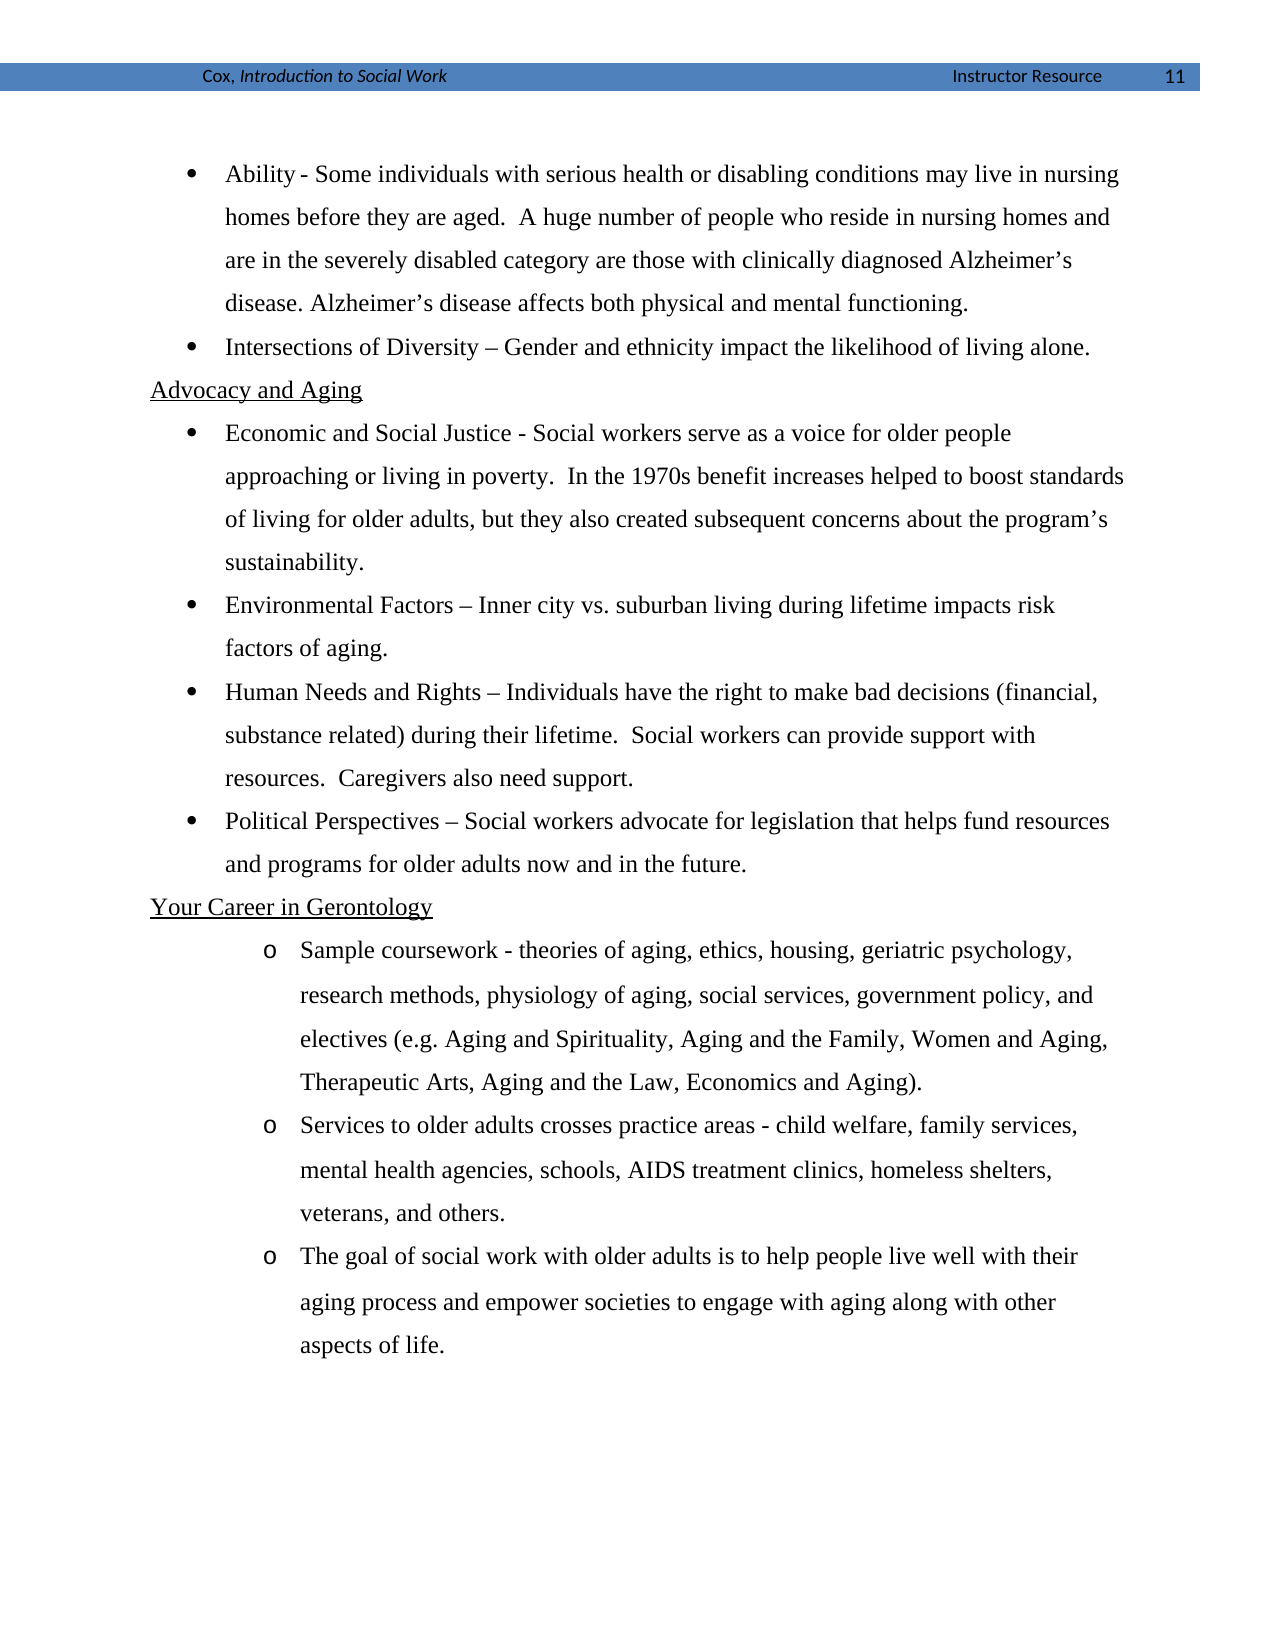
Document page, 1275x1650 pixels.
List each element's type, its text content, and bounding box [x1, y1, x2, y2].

list The goal of social work with older adults is to help people live well with their aging process and empower societies to engage with aging along with other aspects of life. [262, 1241, 1125, 1358]
list Human Needs and Rights – Individuals have the right to make bad decisions (financial, substance related) during their lifetime. Social workers can provide support with resources. Caregivers also need support. [187, 677, 1125, 792]
list Environmental Factors – Inner city vs. suburban living during lifetime impacts risk factors of aging. [187, 590, 1125, 662]
list Sample coursework - theories of aging, ethics, housing, geriatric psychology, research methods, physiology of aging, social services, government policy, and electives (e.g. Aging and Spirituality, Aging and the Family, Women and Aging, Therapeutic Arts, Aging and the Law, Economics and Aging). [262, 935, 1125, 1096]
text Advocacy and Aging [150, 375, 1125, 403]
text Your Career in Gerontology [150, 892, 1125, 921]
list Political Perspectives – Social workers advocate for legislation that helps fund resources and programs for older adults now and in the future. [187, 806, 1125, 878]
list Services to older adults crosses practice areas - child welfare, family services, mental health agencies, schools, AIDS treatment clinics, homeless shelters, veterans, and others. [262, 1110, 1125, 1227]
list Intersections of Diversity – Gender and ethnicity impact the likelihood of living alone. [187, 332, 1125, 360]
list Ability - Some individuals with serious health or disabling conditions may live in nursing homes before they are aged. A huge number of people who reside in nursing homes and are in the severely disabled category are those with clinically diagnosed Alzheimer’s disease. Alzheimer’s disease affects both physical and mental functioning. [187, 159, 1125, 317]
list Economic and Social Justice - Social workers serve as a voice for older people approaching or living in poverty. In the 1970s benefit increases helped to boost standards of living for older adults, but they also created subsequent concerns about the program’s sustainability. [187, 418, 1125, 576]
